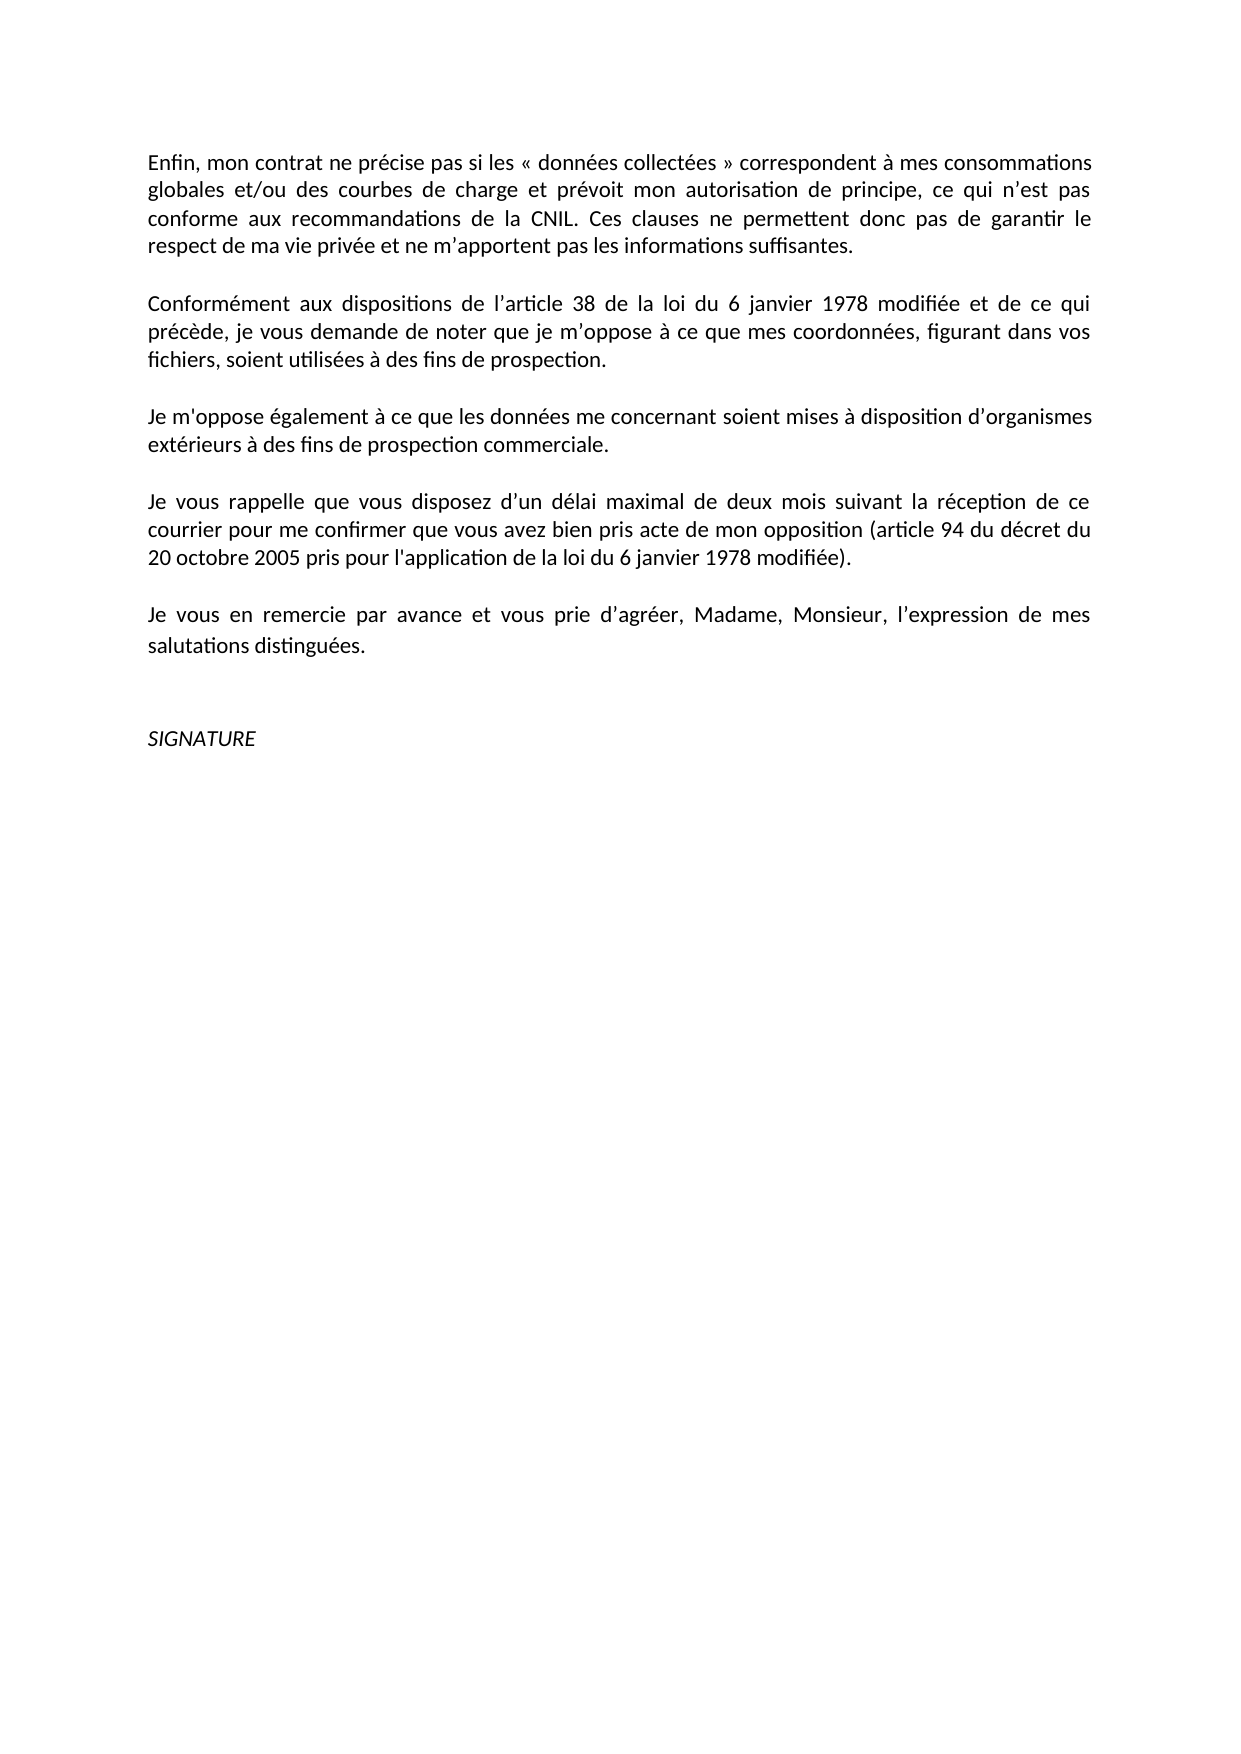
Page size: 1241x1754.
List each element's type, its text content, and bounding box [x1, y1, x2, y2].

text Je vous en remercie par avance et vous prie d’agréer, Madame, Monsieur, l’expression de mes salutations distinguées. [148, 601, 1093, 659]
text Enfin, mon contrat ne précise pas si les « données collectées » correspondent à mes consommations globales et/ou des courbes de charge et prévoit mon autorisation de principe, ce qui n’est pas conforme aux recommandations de la CNIL. Ces clauses ne permettent donc pas de garantir le respect de ma vie privée et ne m’apportent pas les informations suffisantes. [148, 148, 1093, 260]
text SIGNATURE [148, 724, 1093, 752]
text Conformément aux dispositions de l’article 38 de la loi du 6 janvier 1978 modifiée et de ce qui précède, je vous demande de noter que je m’oppose à ce que mes coordonnées, figurant dans vos fichiers, soient utilisées à des fins de prospection. [148, 289, 1093, 373]
text Je m'oppose également à ce que les données me concernant soient mises à disposition d’organismes extérieurs à des fins de prospection commerciale. [148, 402, 1093, 458]
text Je vous rappelle que vous disposez d’un délai maximal de deux mois suivant la réception de ce courrier pour me confirmer que vous avez bien pris acte de mon opposition (article 94 du décret du 20 octobre 2005 pris pour l'application de la loi du 6 janvier 1978 modifiée). [148, 487, 1093, 571]
